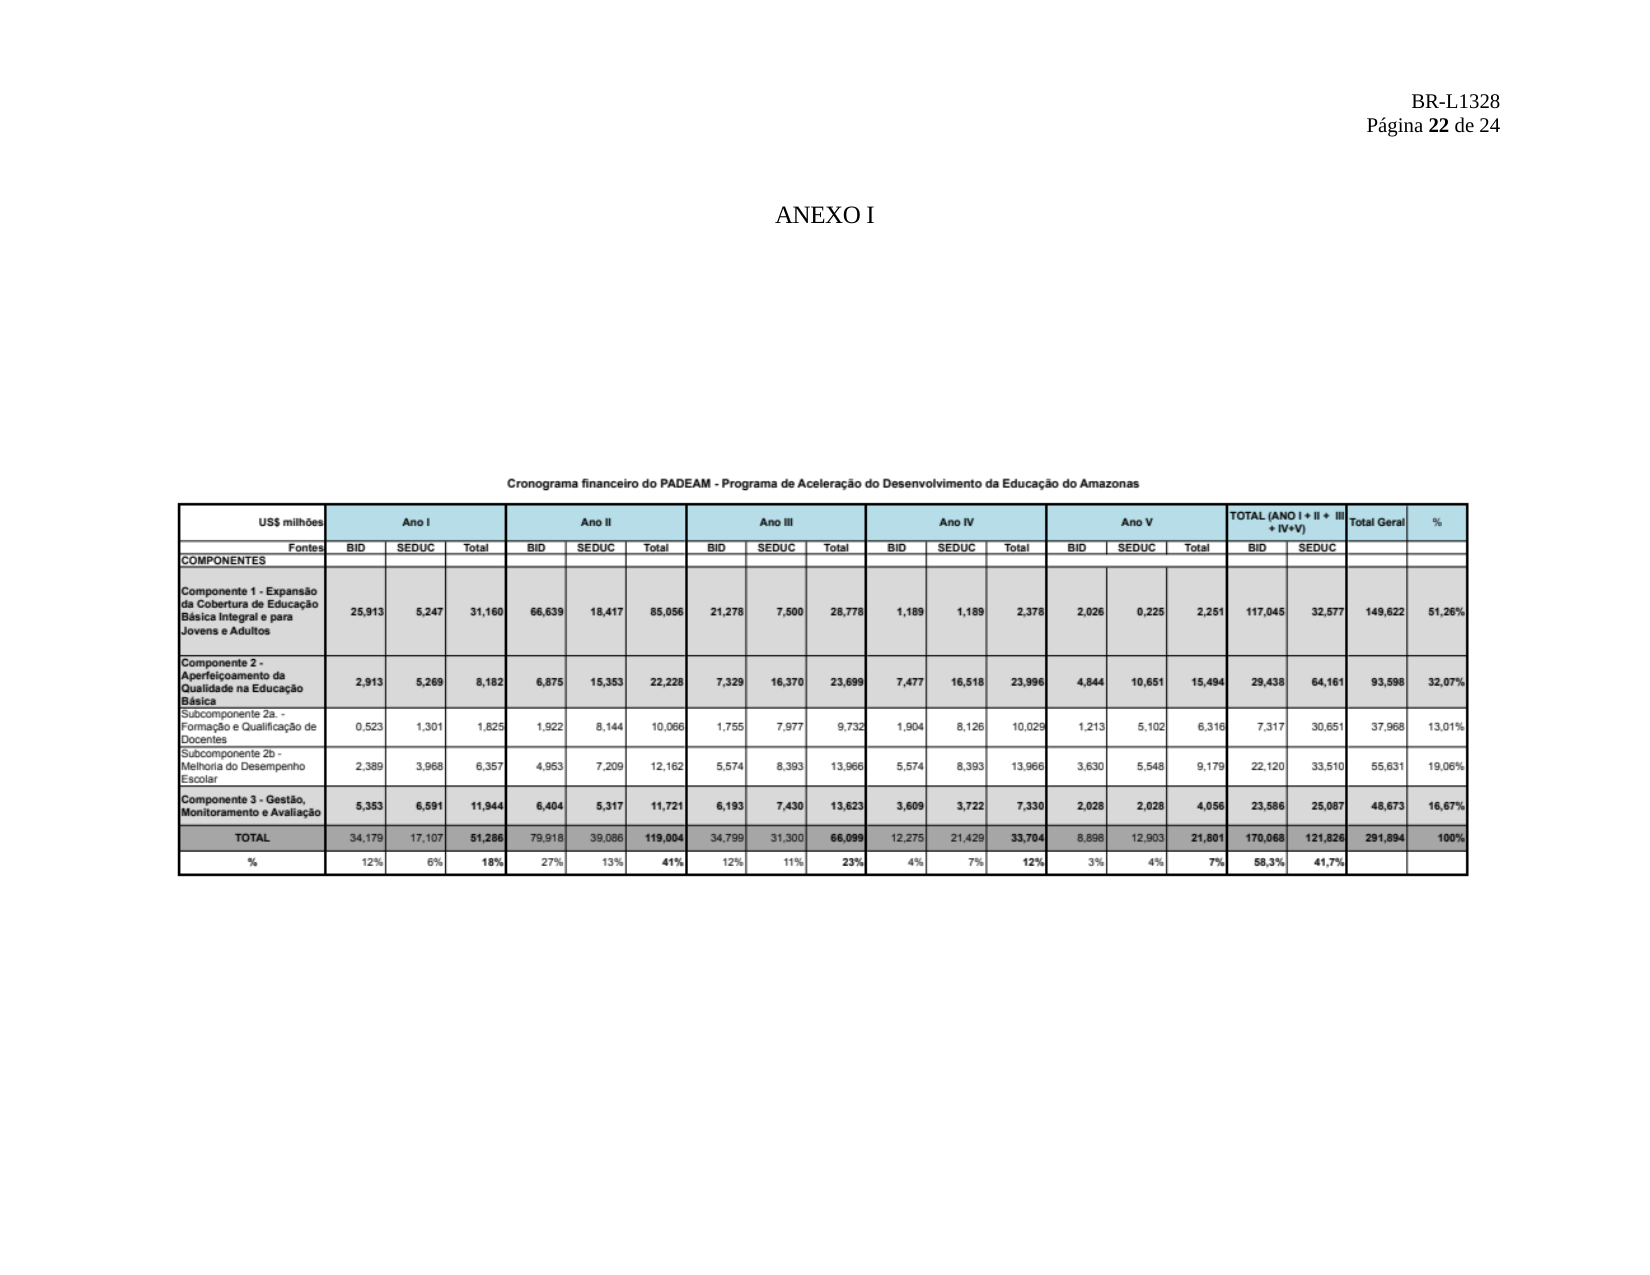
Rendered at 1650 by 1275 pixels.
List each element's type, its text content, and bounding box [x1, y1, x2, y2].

text ANEXO I [150, 200, 1500, 229]
